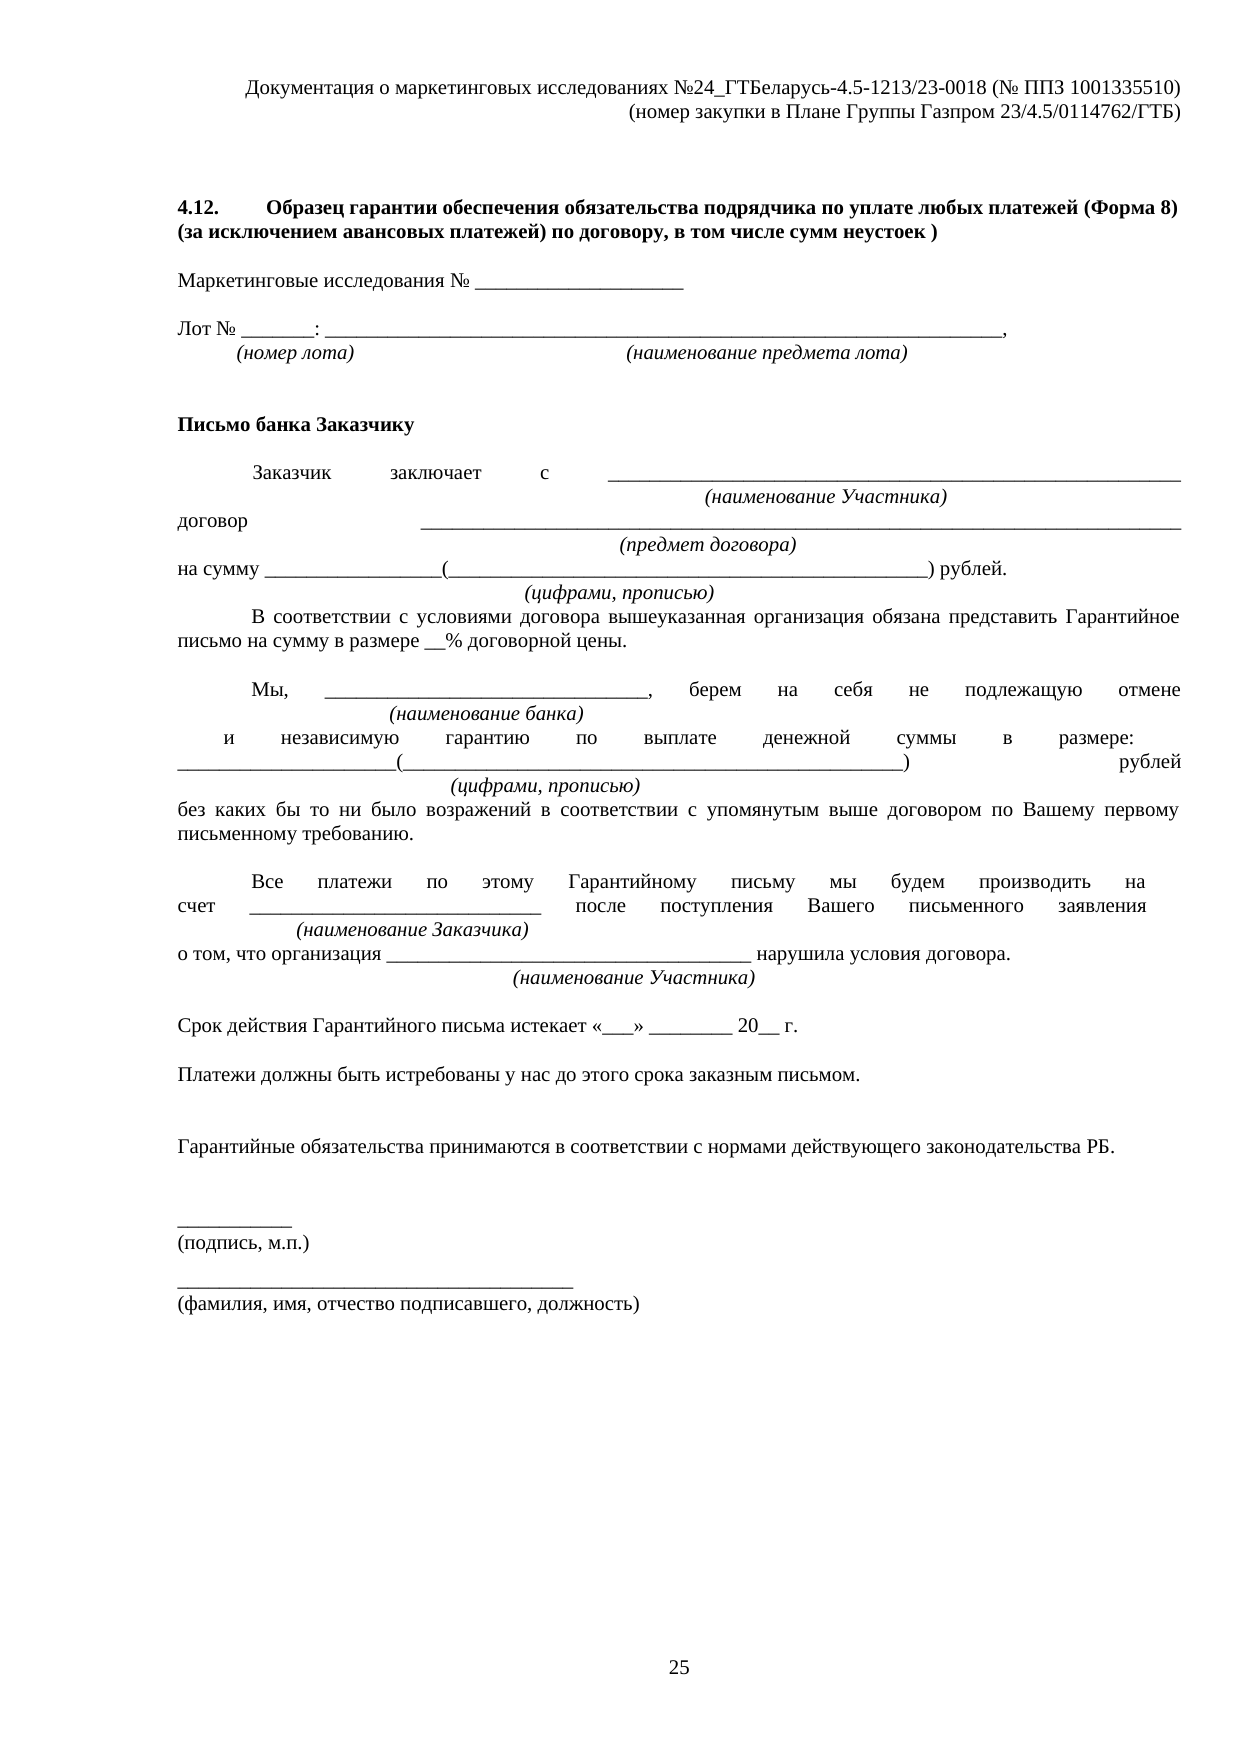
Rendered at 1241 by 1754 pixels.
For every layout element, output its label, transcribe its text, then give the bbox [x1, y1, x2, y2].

text ______________________________________ [177, 1267, 1181, 1291]
text Маркетинговые исследования № ____________________ [177, 267, 1181, 292]
text (за исключением авансовых платежей) по договору, в том числе сумм неустоек ) [177, 219, 1181, 243]
text без каких бы то ни было возражений в соответствии с упомянутым выше договором по Вашему первому письменному требованию. [177, 797, 1181, 845]
text и независимую гарантию по выплате денежной суммы в размере: _____________________(________________________________________________) рублей (цифрами, прописью) [177, 725, 1181, 797]
list Образец гарантии обеспечения обязательства подрядчика по уплате любых платежей (Форма 8) [177, 195, 1181, 219]
text (цифрами, прописью) [177, 580, 1181, 604]
text Платежи должны быть истребованы у нас до этого срока заказным письмом. [177, 1062, 1181, 1086]
text на сумму _________________(______________________________________________) рублей. [177, 556, 1181, 580]
text (номер лота) (наименование предмета лота) [177, 340, 1181, 364]
text (наименование Участника) [177, 965, 1181, 989]
text Мы, _______________________________, берем на себя не подлежащую отмене (наименование банка) [177, 677, 1181, 725]
text (фамилия, имя, отчество подписавшего, должность) [177, 1291, 1181, 1315]
text Заказчик заключает с _______________________________________________________ (наименование Участника) [177, 460, 1181, 508]
text о том, что организация ___________________________________ нарушила условия договора. [177, 941, 1181, 965]
text (подпись, м.п.) [177, 1230, 1181, 1254]
text Письмо банка Заказчику [177, 412, 1181, 436]
text Лот № _______: _________________________________________________________________, [177, 316, 1181, 340]
text Гарантийные обязательства принимаются в соответствии с нормами действующего законодательства РБ. [177, 1134, 1181, 1158]
text В соответствии с условиями договора вышеуказанная организация обязана представить Гарантийное письмо на сумму в размере __% договорной цены. [177, 604, 1181, 652]
text ___________ [177, 1206, 1181, 1230]
text договор _________________________________________________________________________ (предмет договора) [177, 508, 1181, 556]
text Срок действия Гарантийного письма истекает «___» ________ 20__ г. [177, 1013, 1181, 1037]
text Все платежи по этому Гарантийному письму мы будем производить на счет ____________________________ после поступления Вашего письменного заявления (наименование Заказчика) [177, 869, 1181, 941]
